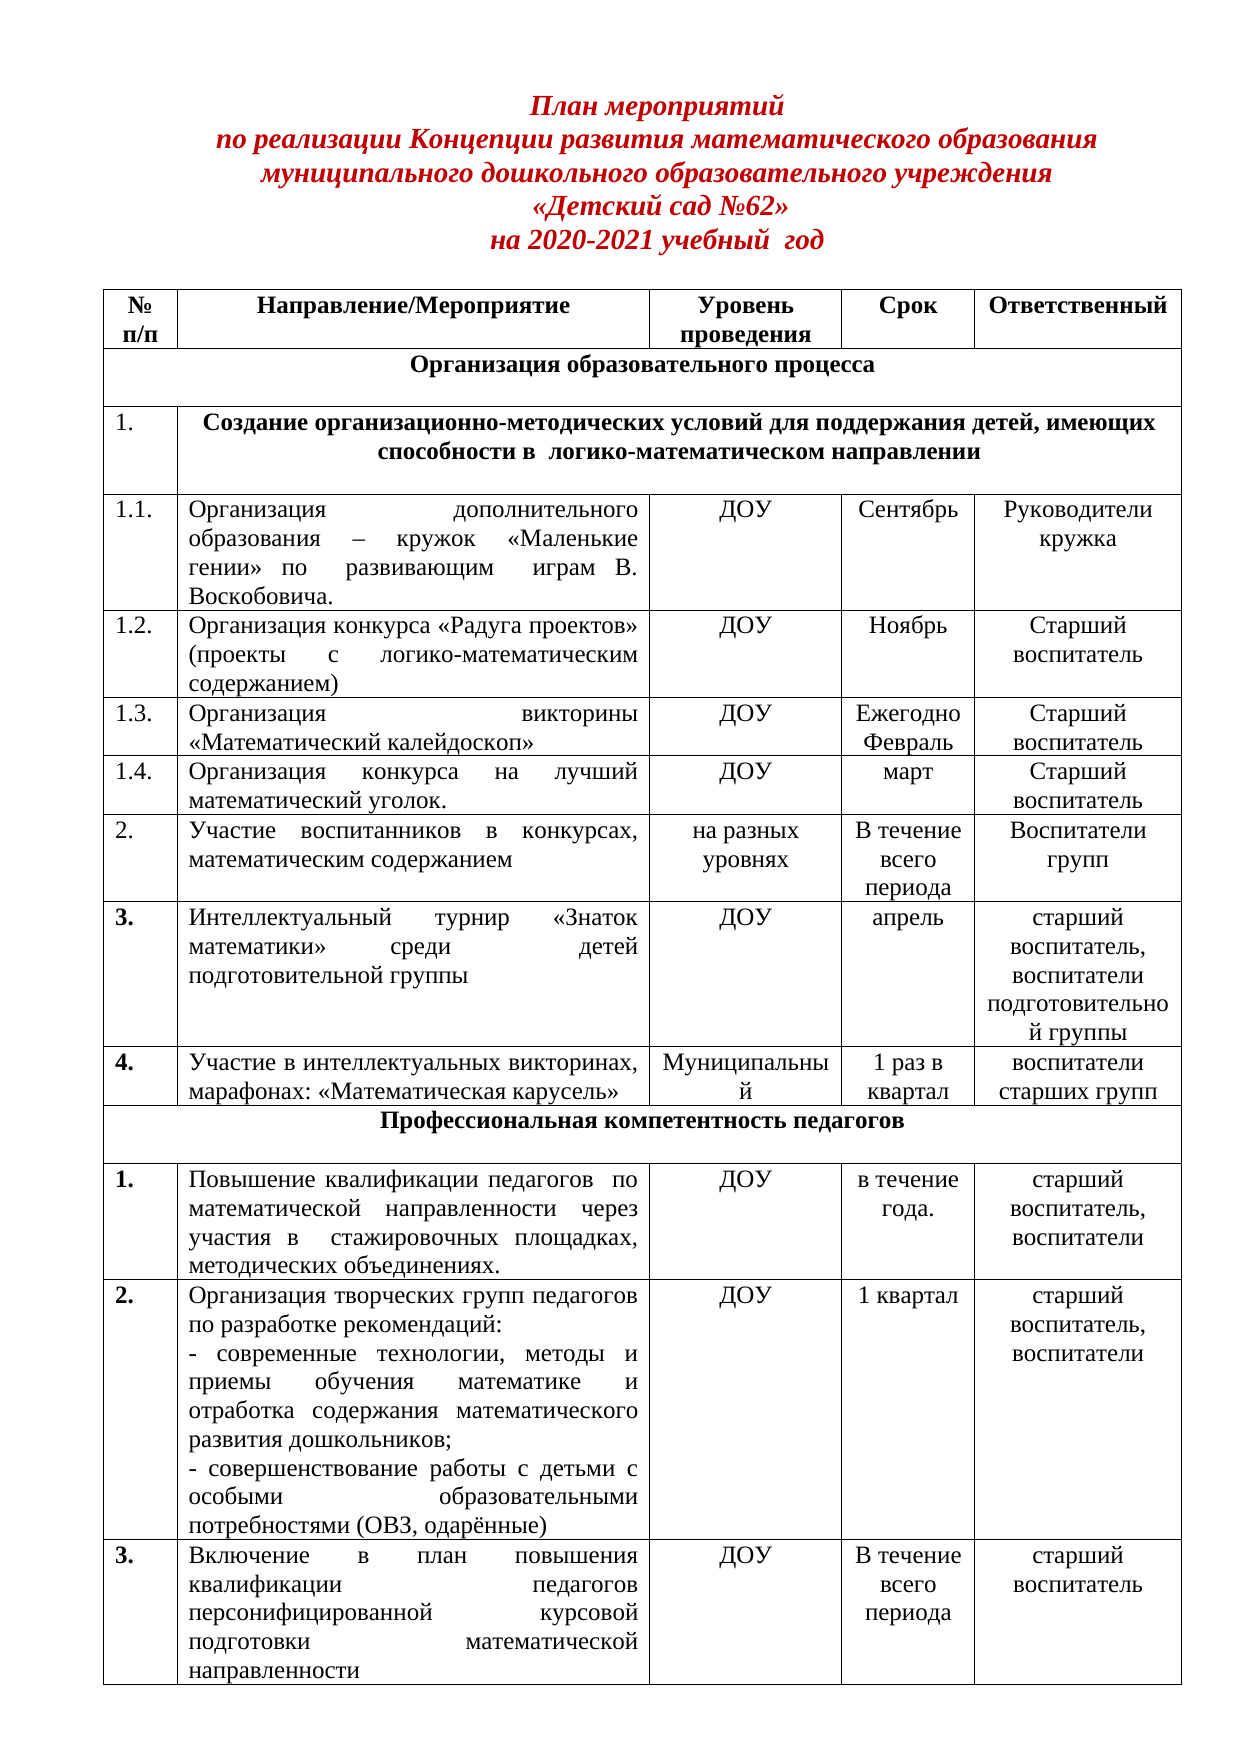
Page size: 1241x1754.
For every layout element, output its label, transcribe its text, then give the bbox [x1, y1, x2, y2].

table_cell Профессиональная компетентность педагогов [104, 1106, 1181, 1163]
table_cell 2. [104, 815, 177, 901]
table_cell ДОУ [650, 902, 841, 1046]
table_cell старший воспитатель, воспитатели [975, 1280, 1181, 1539]
table_cell 3. [104, 1540, 177, 1684]
table_cell В течение всего периода [842, 815, 974, 901]
table_cell старший воспитатель, воспитатели подготовительной группы [975, 902, 1181, 1046]
table_header Ответственный [975, 290, 1181, 348]
table_cell 1.1. [104, 495, 177, 609]
table_cell Старший воспитатель [975, 698, 1181, 755]
table_cell ДОУ [650, 1164, 841, 1279]
table_cell 3. [104, 902, 177, 1046]
table_cell Воспитатели групп [975, 815, 1181, 901]
text План мероприятий [59, 88, 1181, 121]
table_cell Включение в план повышения квалификации педагогов персонифицированной курсовой подготовки математической направленности [178, 1540, 649, 1684]
table_cell Интеллектуальный турнир «Знаток математики» среди детей подготовительной группы [178, 902, 649, 1046]
table_cell в течение года. [842, 1164, 974, 1279]
text муниципального дошкольного образовательного учреждения [59, 155, 1181, 188]
table_cell ДОУ [650, 1540, 841, 1684]
table_cell 2. [104, 1280, 177, 1539]
table_cell Организация конкурса на лучший математический уголок. [178, 756, 649, 814]
table_header Срок [842, 290, 974, 348]
table_cell апрель [842, 902, 974, 1046]
table_cell 1. [104, 407, 177, 493]
table_header Уровень проведения [650, 290, 841, 348]
table_cell ДОУ [650, 698, 841, 755]
table_cell Создание организационно-методических условий для поддержания детей, имеющих способности в логико-математическом направлении [178, 407, 1181, 493]
table_cell ДОУ [650, 611, 841, 697]
table_cell воспитатели старших групп [975, 1047, 1181, 1104]
table_cell Сентябрь [842, 495, 974, 609]
table_cell 1 квартал [842, 1280, 974, 1539]
table_header № п/п [104, 290, 177, 348]
table_cell Организация творческих групп педагогов по разработке рекомендаций: - современные технологии, методы и приемы обучения математике и отработка содержания математического развития дошкольников; - совершенствование работы с детьми с особыми образовательными потребностями (ОВЗ, одарённые) [178, 1280, 649, 1539]
table_cell Организация дополнительного образования – кружок «Маленькие гении» по развивающим играм В. Воскобовича. [178, 495, 649, 609]
table_cell Руководители кружка [975, 495, 1181, 609]
table_cell Участие воспитанников в конкурсах, математическим содержанием [178, 815, 649, 901]
table_cell Организация конкурса «Радуга проектов» (проекты с логико-математическим содержанием) [178, 611, 649, 697]
table_cell 1. [104, 1164, 177, 1279]
table_cell старший воспитатель [975, 1540, 1181, 1684]
table_cell 1 раз в квартал [842, 1047, 974, 1104]
table_cell 1.4. [104, 756, 177, 814]
table_cell 4. [104, 1047, 177, 1104]
table_cell 1.2. [104, 611, 177, 697]
table_cell Старший воспитатель [975, 756, 1181, 814]
table_cell Организация образовательного процесса [104, 349, 1181, 406]
table_cell ДОУ [650, 495, 841, 609]
text «Детский сад №62» [59, 188, 1181, 222]
table_cell Участие в интеллектуальных викторинах, марафонах: «Математическая карусель» [178, 1047, 649, 1104]
text на 2020-2021 учебный год [59, 222, 1181, 256]
table_cell 1.3. [104, 698, 177, 755]
table_cell Ноябрь [842, 611, 974, 697]
table_cell В течение всего периода [842, 1540, 974, 1684]
table_cell на разных уровнях [650, 815, 841, 901]
table_cell Ежегодно Февраль [842, 698, 974, 755]
table_cell Повышение квалификации педагогов по математической направленности через участия в стажировочных площадках, методических объединениях. [178, 1164, 649, 1279]
table_header Направление/Мероприятие [178, 290, 649, 348]
table_cell Муниципальный [650, 1047, 841, 1104]
table_cell Организация викторины «Математический калейдоскоп» [178, 698, 649, 755]
table_cell ДОУ [650, 1280, 841, 1539]
table_cell старший воспитатель, воспитатели [975, 1164, 1181, 1279]
table_cell март [842, 756, 974, 814]
text по реализации Концепции развития математического образования [59, 121, 1181, 155]
table_cell ДОУ [650, 756, 841, 814]
table_cell Старший воспитатель [975, 611, 1181, 697]
